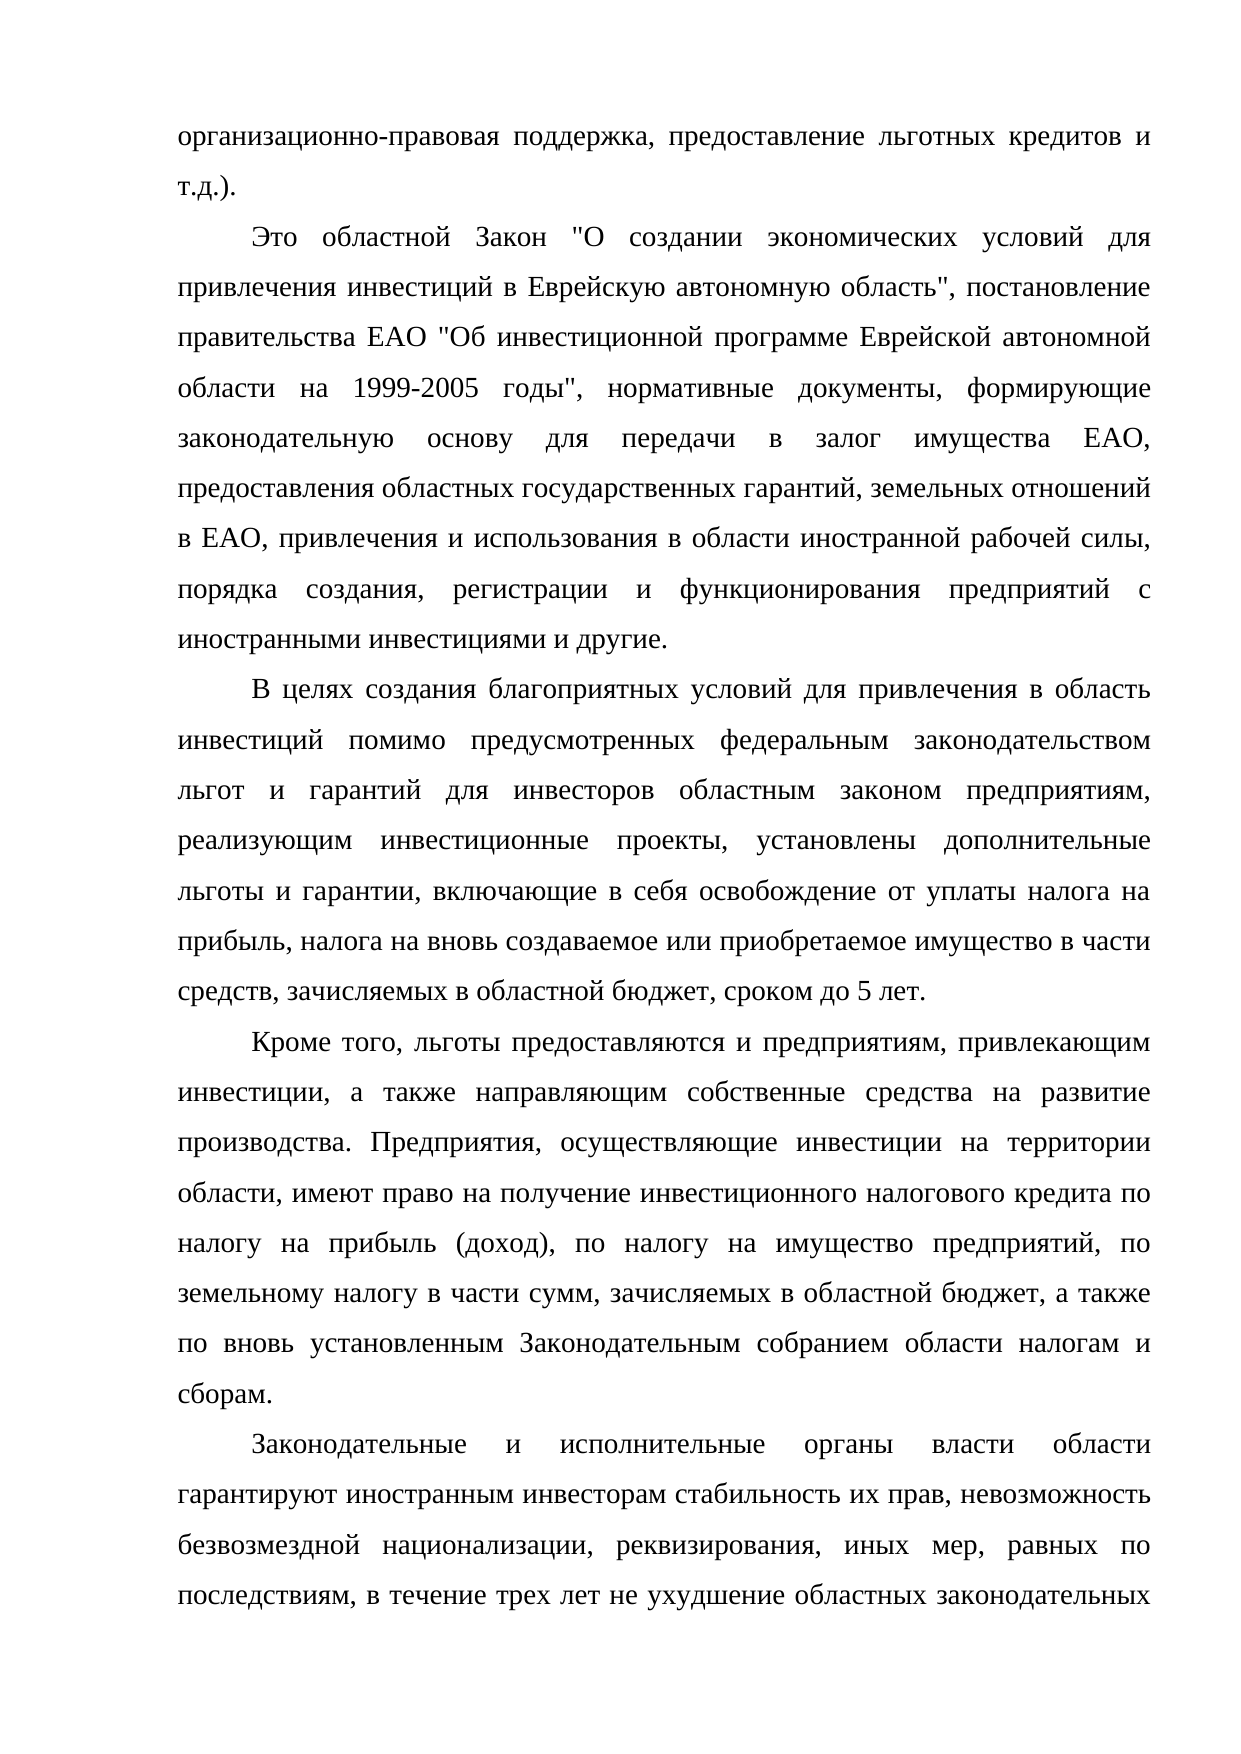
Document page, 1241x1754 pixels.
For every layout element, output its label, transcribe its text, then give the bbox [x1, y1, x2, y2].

text Это областной Закон "О создании экономических условий для привлечения инвестиций в Еврейскую автономную область", постановление правительства ЕАО "Об инвестиционной программе Еврейской автономной области на 1999-2005 годы", нормативные документы, формирующие законодательную основу для передачи в залог имущества ЕАО, предоставления областных государственных гарантий, земельных отношений в ЕАО, привлечения и использования в области иностранной рабочей силы, порядка создания, регистрации и функционирования предприятий с иностранными инвестициями и другие. [177, 219, 1152, 655]
text В целях создания благоприятных условий для привлечения в область инвестиций помимо предусмотренных федеральным законодательством льгот и гарантий для инвесторов областным законом предприятиям, реализующим инвестиционные проекты, установлены дополнительные льготы и гарантии, включающие в себя освобождение от уплаты налога на прибыль, налога на вновь создаваемое или приобретаемое имущество в части средств, зачисляемых в областной бюджет, сроком до 5 лет. [177, 672, 1152, 1007]
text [177, 1426, 1152, 1611]
text Кроме того, льготы предоставляются и предприятиям, привлекающим инвестиции, а также направляющим собственные средства на развитие производства. Предприятия, осуществляющие инвестиции на территории области, имеют право на получение инвестиционного налогового кредита по налогу на прибыль (доход), по налогу на имущество предприятий, по земельному налогу в части сумм, зачисляемых в областной бюджет, а также по вновь установленным Законодательным собранием области налогам и сборам. [177, 1024, 1152, 1409]
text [177, 118, 1152, 202]
